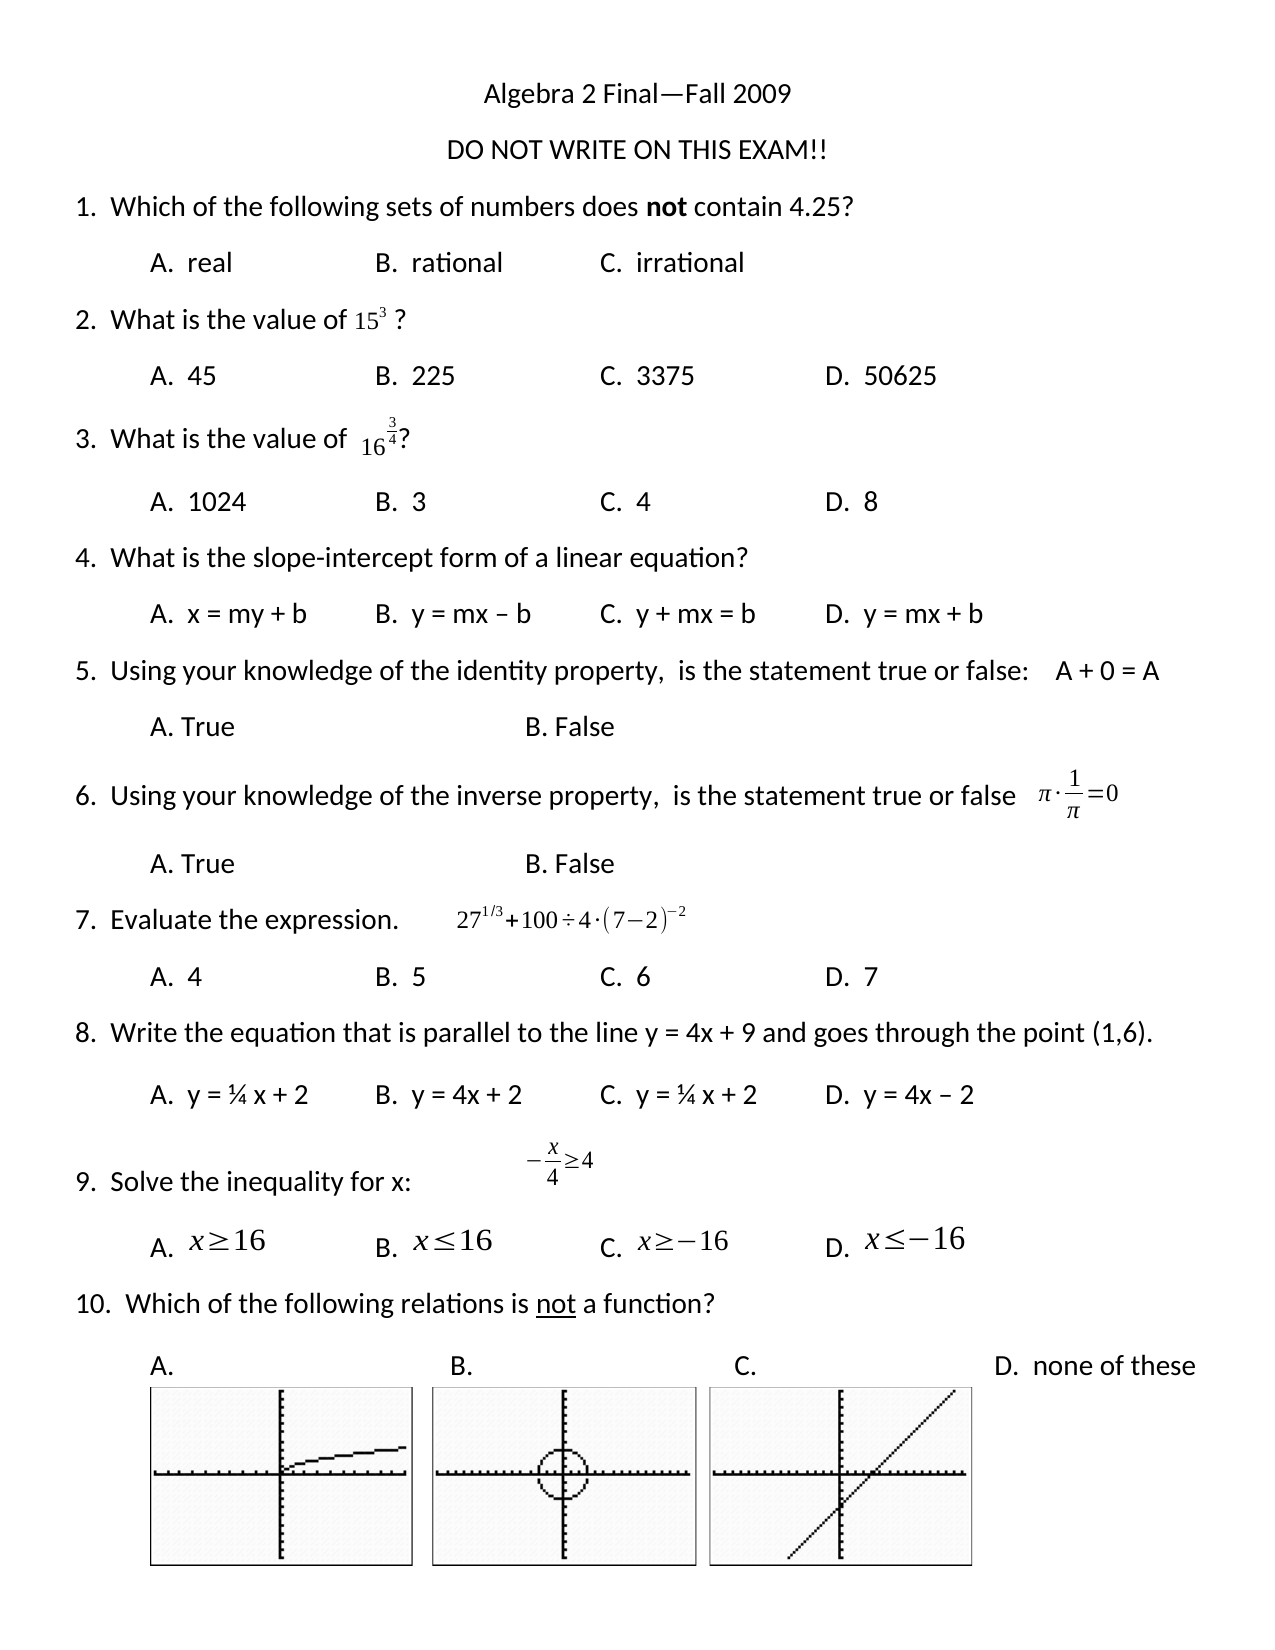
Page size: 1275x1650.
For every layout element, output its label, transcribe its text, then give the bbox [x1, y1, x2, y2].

text DO NOT WRITE ON THIS EXAM!! [75, 131, 1200, 167]
text 1. Which of the following sets of numbers does not contain 4.25? [75, 188, 1200, 223]
text Algebra 2 Final—Fall 2009 [75, 75, 1200, 111]
text A. B. C. D. none of these [150, 1347, 1200, 1572]
text A. B. C. D. [75, 1220, 1200, 1264]
text 4. What is the slope-intercept form of a linear equation? [75, 539, 1200, 575]
text A. real B. rational C. irrational [75, 244, 1200, 280]
text 10. Which of the following relations is not a function? [75, 1285, 1200, 1321]
text 5. Using your knowledge of the identity property, is the statement true or false: A + 0 = A [75, 652, 1200, 688]
text 8. Write the equation that is parallel to the line y = 4x + 9 and goes through the point (1,6). [75, 1014, 1200, 1050]
text 9. Solve the inequality for x: [75, 1132, 1200, 1199]
text A. True B. False [75, 708, 1200, 744]
text A. 4 B. 5 C. 6 D. 7 [75, 958, 1200, 993]
text A. 1024 B. 3 C. 4 D. 8 [75, 483, 1200, 518]
text 6. Using your knowledge of the inverse property, is the statement true or false [75, 765, 1200, 824]
text A. True B. False [75, 845, 1200, 880]
text 3. What is the value of ? [75, 414, 1200, 462]
text 2. What is the value of ? [75, 301, 1200, 336]
text A. 45 B. 225 C. 3375 D. 50625 [75, 357, 1200, 393]
text 7. Evaluate the expression. [75, 901, 1200, 937]
text A. y = ¼ x + 2 B. y = 4x + 2 C. y = ¼ x + 2 D. y = 4x – 2 [75, 1076, 1200, 1111]
text A. x = my + b B. y = mx – b C. y + mx = b D. y = mx + b [75, 596, 1200, 631]
